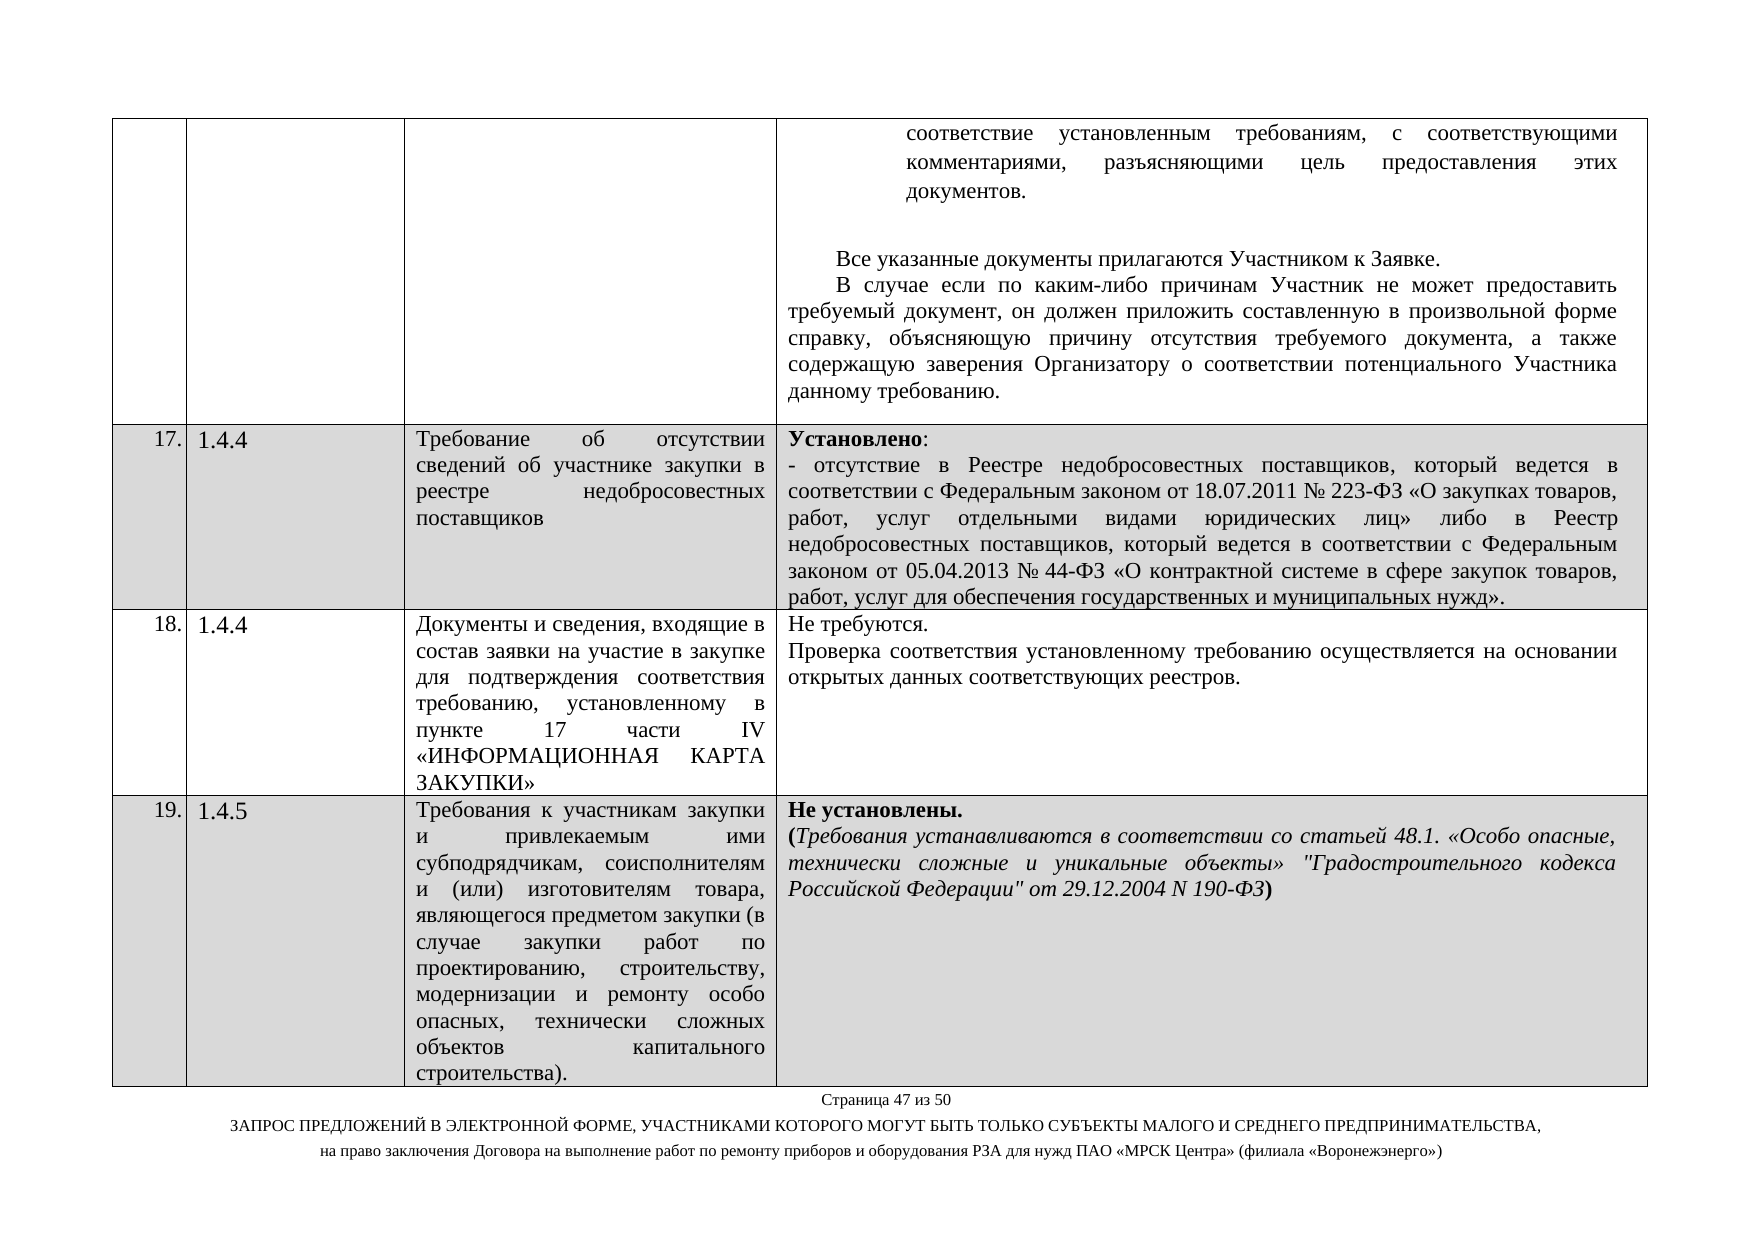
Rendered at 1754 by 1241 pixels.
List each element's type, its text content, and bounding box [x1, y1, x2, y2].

table_cell [113, 119, 186, 424]
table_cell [405, 119, 776, 424]
table_cell Установлено: - отсутствие в Реестре недобросовестных поставщиков, который ведется в соответствии с Федеральным законом от 18.07.2011 № 223-ФЗ «О закупках товаров, работ, услуг отдельными видами юридических лиц» либо в Реестр недобросовестных поставщиков, который ведется в соответствии с Федеральным законом от 05.04.2013 № 44-ФЗ «О контрактной системе в сфере закупок товаров, работ, услуг для обеспечения государственных и муниципальных нужд». [777, 425, 1647, 609]
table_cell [777, 119, 1647, 424]
table_cell Не установлены. (Требования устанавливаются в соответствии со статьей 48.1. «Особо опасные, технически сложные и уникальные объекты» "Градостроительного кодекса Российской Федерации" от 29.12.2004 N 190-ФЗ) [777, 796, 1647, 1086]
table_cell [113, 610, 186, 795]
table_cell 1.4.4 [187, 425, 404, 609]
table_cell Не требуются. Проверка соответствия установленному требованию осуществляется на основании открытых данных соответствующих реестров. [777, 610, 1647, 795]
table_cell 1.4.4 [187, 610, 404, 795]
table_cell [113, 796, 186, 1086]
table_cell Документы и сведения, входящие в состав заявки на участие в закупке для подтверждения соответствия требованию, установленному в пункте 17 части IV «ИНФОРМАЦИОННАЯ КАРТА ЗАКУПКИ» [405, 610, 776, 795]
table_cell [187, 119, 404, 424]
table_cell Требование об отсутствии сведений об участнике закупки в реестре недобросовестных поставщиков [405, 425, 776, 609]
table_cell 1.4.5 [187, 796, 404, 1086]
table_cell [113, 425, 186, 609]
table_cell Требования к участникам закупки и привлекаемым ими субподрядчикам, соисполнителям и (или) изготовителям товара, являющегося предметом закупки (в случае закупки работ по проектированию, строительству, модернизации и ремонту особо опасных, технически сложных объектов капитального строительства). [405, 796, 776, 1086]
